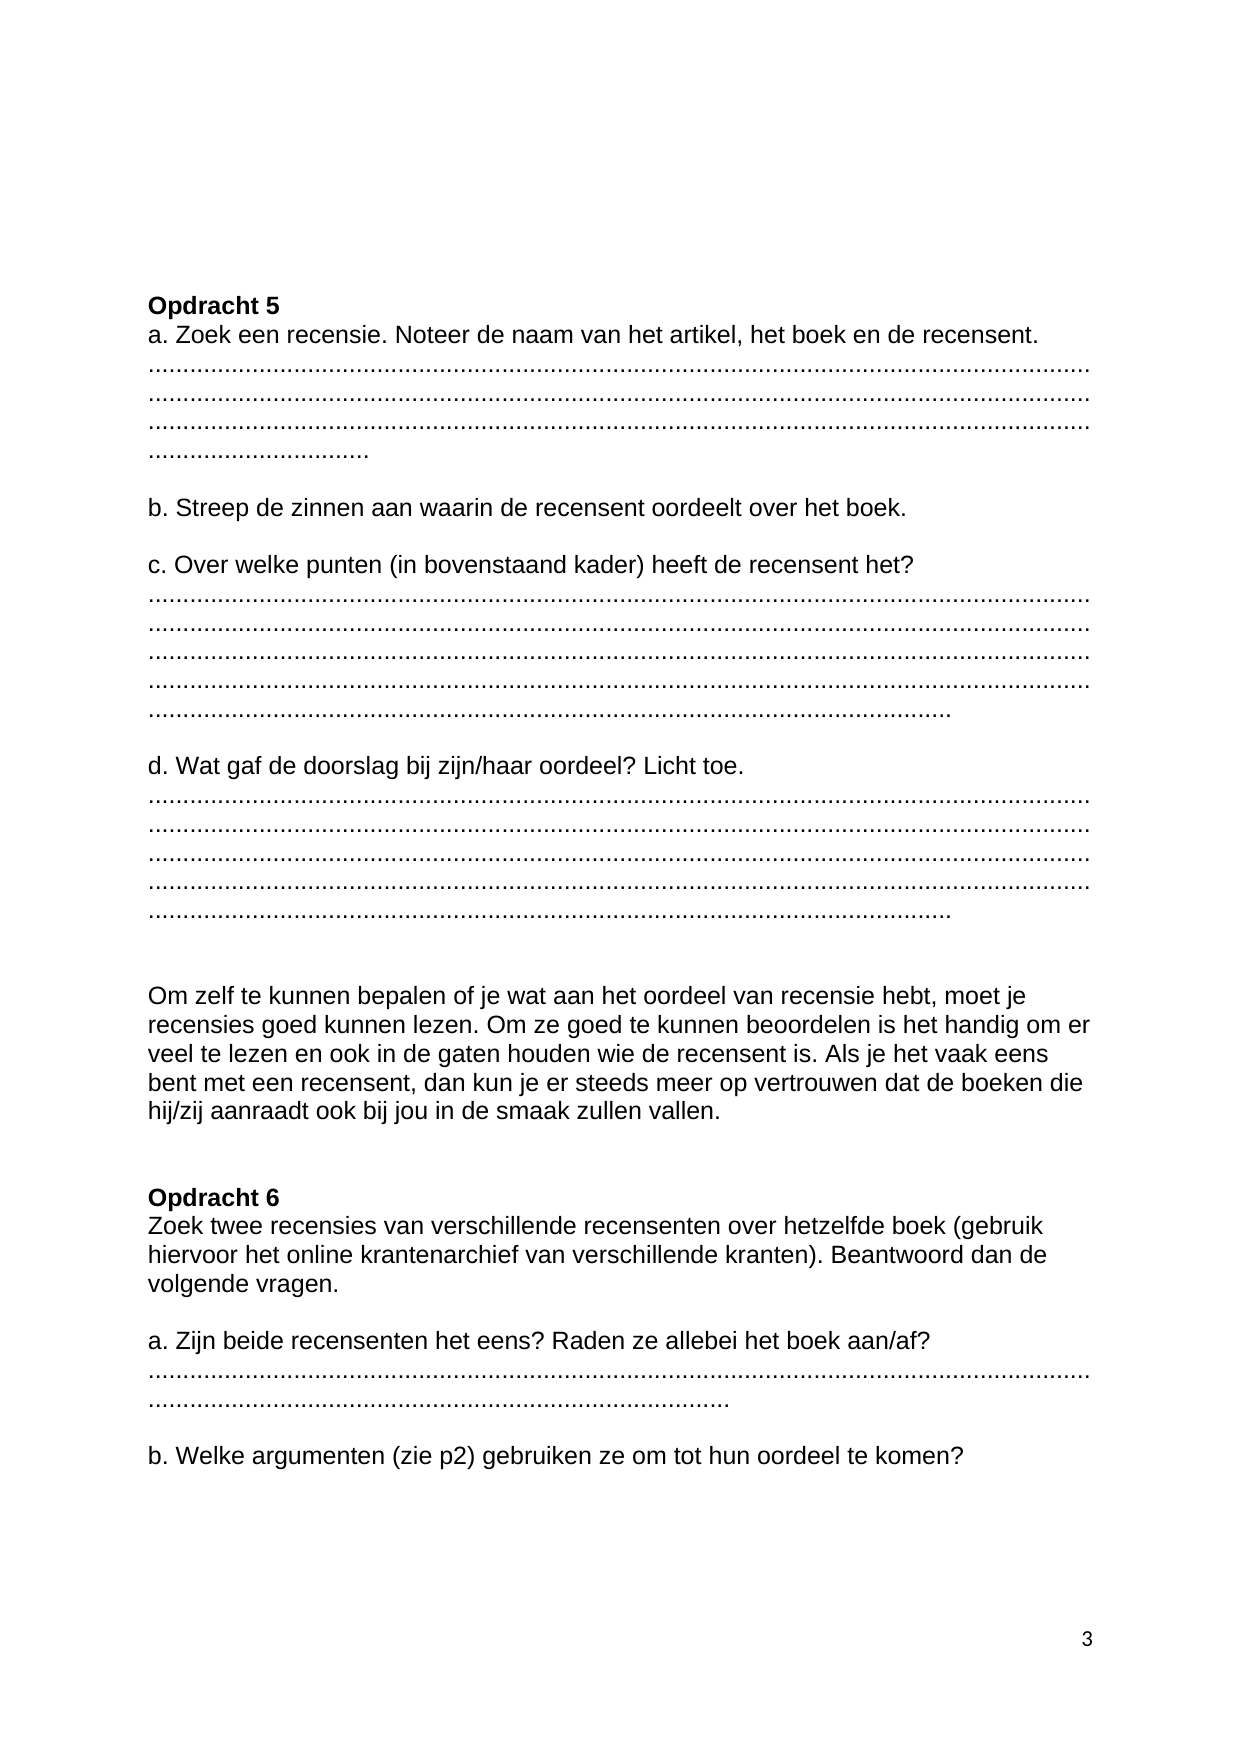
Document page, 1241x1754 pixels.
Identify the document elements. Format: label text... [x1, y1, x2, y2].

text d. Wat gaf de doorslag bij zijn/haar oordeel? Licht toe. [148, 751, 1093, 780]
text ........................................................................................................................................................................................................................................................................................................................................................................................................................................................ [148, 349, 1093, 464]
text a. Zijn beide recensenten het eens? Raden ze allebei het boek aan/af? [148, 1326, 1093, 1355]
text c. Over welke punten (in bovenstaand kader) heeft de recensent het? [148, 550, 1093, 579]
text b. Welke argumenten (zie p2) gebruiken ze om tot hun oordeel te komen? [148, 1441, 1093, 1470]
text .................................................................................................................................................................................................................................................................................................................................................................................................................................................................................................................................................................................................................................................................................... [148, 579, 1093, 723]
text Om zelf te kunnen bepalen of je wat aan het oordeel van recensie hebt, moet je recensies goed kunnen lezen. Om ze goed te kunnen beoordelen is het handig om er veel te lezen en ook in de gaten houden wie de recensent is. Als je het vaak eens bent met een recensent, dan kun je er steeds meer op vertrouwen dat de boeken die hij/zij aanraadt ook bij jou in de smaak zullen vallen. [148, 981, 1093, 1125]
text Opdracht 5 [148, 291, 1093, 320]
text Zoek twee recensies van verschillende recensenten over hetzelfde boek (gebruik hiervoor het online krantenarchief van verschillende kranten). Beantwoord dan de volgende vragen. [148, 1211, 1093, 1298]
text a. Zoek een recensie. Noteer de naam van het artikel, het boek en de recensent. [148, 320, 1093, 349]
text Opdracht 6 [148, 1183, 1093, 1211]
text ............................................................................................................................................................................................................................ [148, 1355, 1093, 1413]
text b. Streep de zinnen aan waarin de recensent oordeelt over het boek. [148, 493, 1093, 521]
text .................................................................................................................................................................................................................................................................................................................................................................................................................................................................................................................................................................................................................................................................................... [148, 780, 1093, 924]
